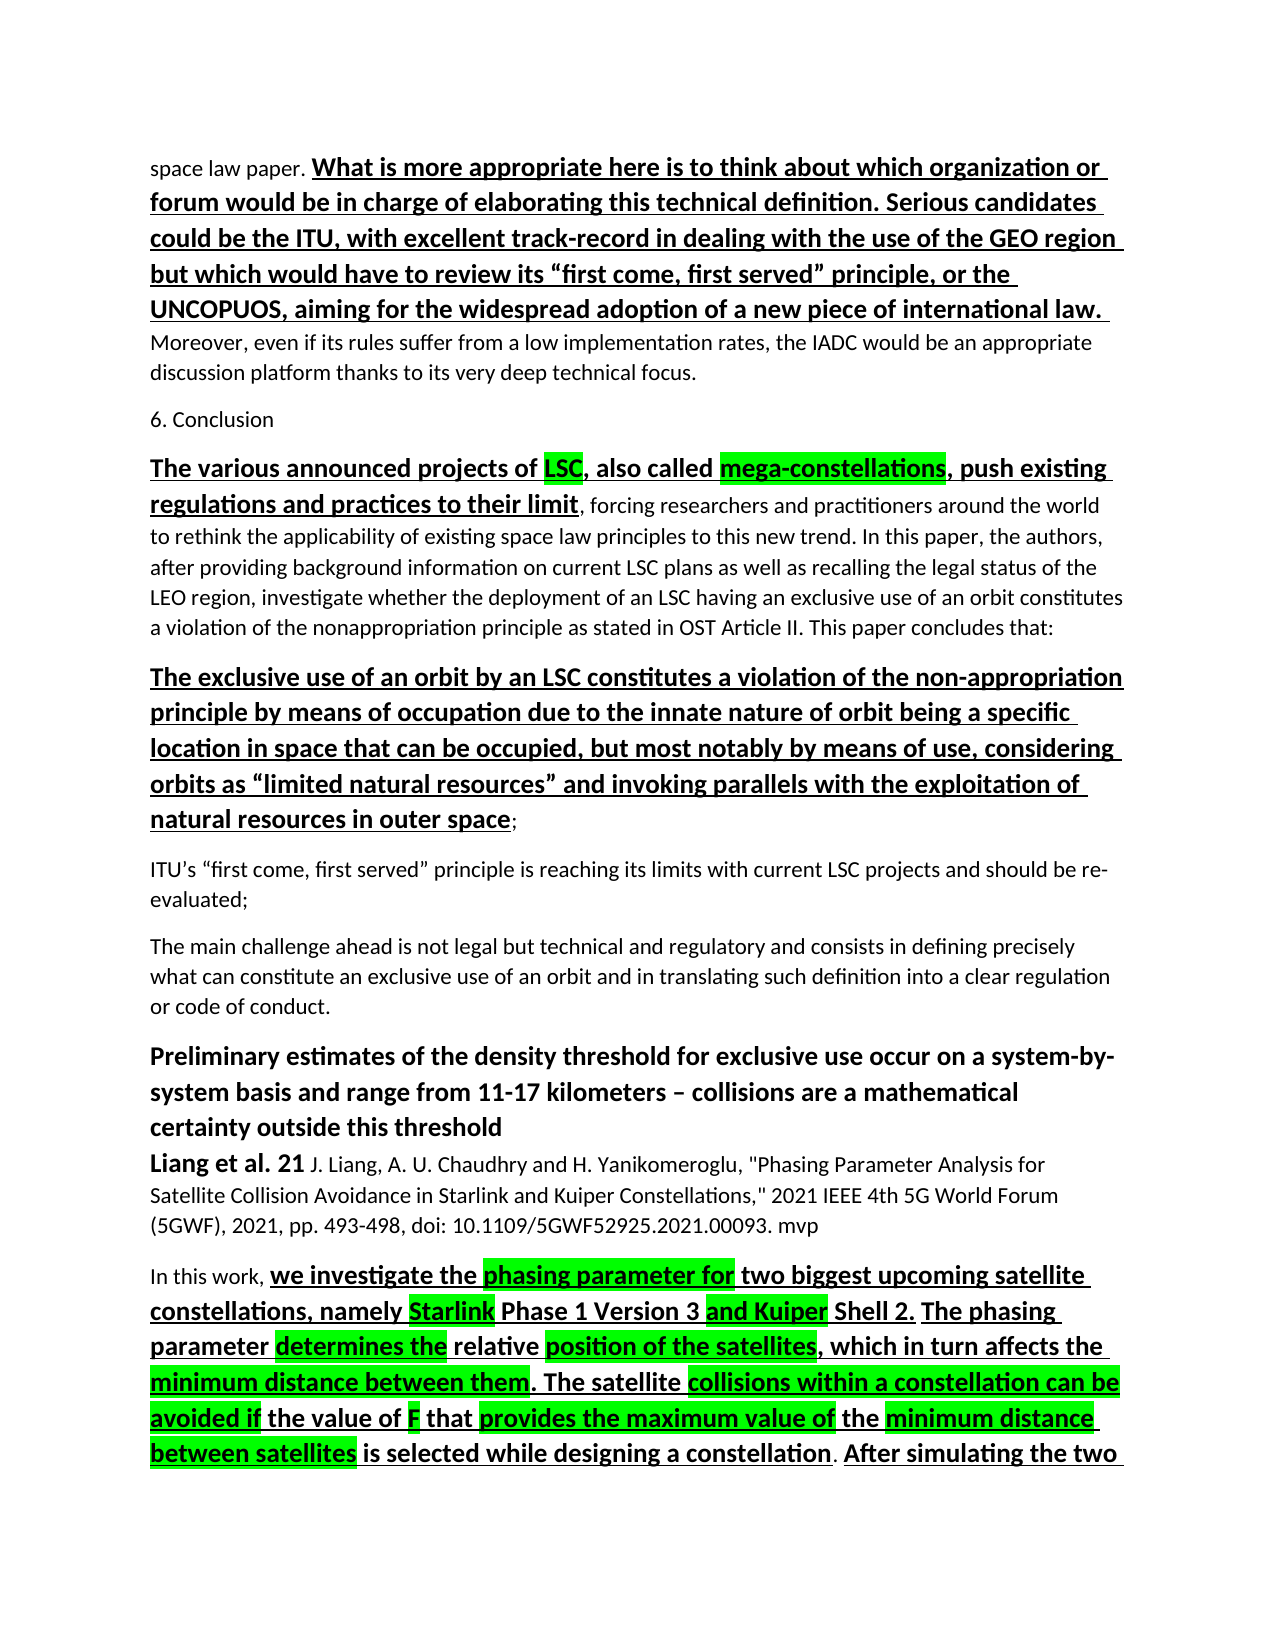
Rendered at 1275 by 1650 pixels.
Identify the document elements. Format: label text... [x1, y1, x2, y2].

text The various announced projects of LSC, also called mega-constellations, push existing regulations and practices to their limit, forcing researchers and practitioners around the world to rethink the applicability of existing space law principles to this new trend. In this paper, the authors, after providing background information on current LSC plans as well as recalling the legal status of the LEO region, investigate whether the deployment of an LSC having an exclusive use of an orbit constitutes a violation of the nonappropriation principle as stated in OST Article II. This paper concludes that: [150, 452, 1125, 641]
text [150, 1258, 1125, 1469]
text The exclusive use of an orbit by an LSC constitutes a violation of the non-appropriation principle by means of occupation due to the innate nature of orbit being a specific location in space that can be occupied, but most notably by means of use, considering orbits as “limited natural resources” and invoking parallels with the exploitation of natural resources in outer space; [150, 660, 1125, 836]
text The main challenge ahead is not legal but technical and regulatory and consists in defining precisely what can constitute an exclusive use of an orbit and in translating such definition into a clear regulation or code of conduct. [150, 932, 1125, 1020]
subtitle Preliminary estimates of the density threshold for exclusive use occur on a system-by-system basis and range from 11-17 kilometers – collisions are a mathematical certainty outside this threshold [150, 1039, 1125, 1143]
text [150, 150, 1125, 386]
text ITU’s “first come, first served” principle is reaching its limits with current LSC projects and should be re-evaluated; [150, 855, 1125, 913]
text 6. Conclusion [150, 405, 1125, 433]
text Liang et al. 21 J. Liang, A. U. Chaudhry and H. Yanikomeroglu, "Phasing Parameter Analysis for Satellite Collision Avoidance in Starlink and Kuiper Constellations," 2021 IEEE 4th 5G World Forum (5GWF), 2021, pp. 493-498, doi: 10.1109/5GWF52925.2021.00093. mvp [150, 1146, 1125, 1239]
